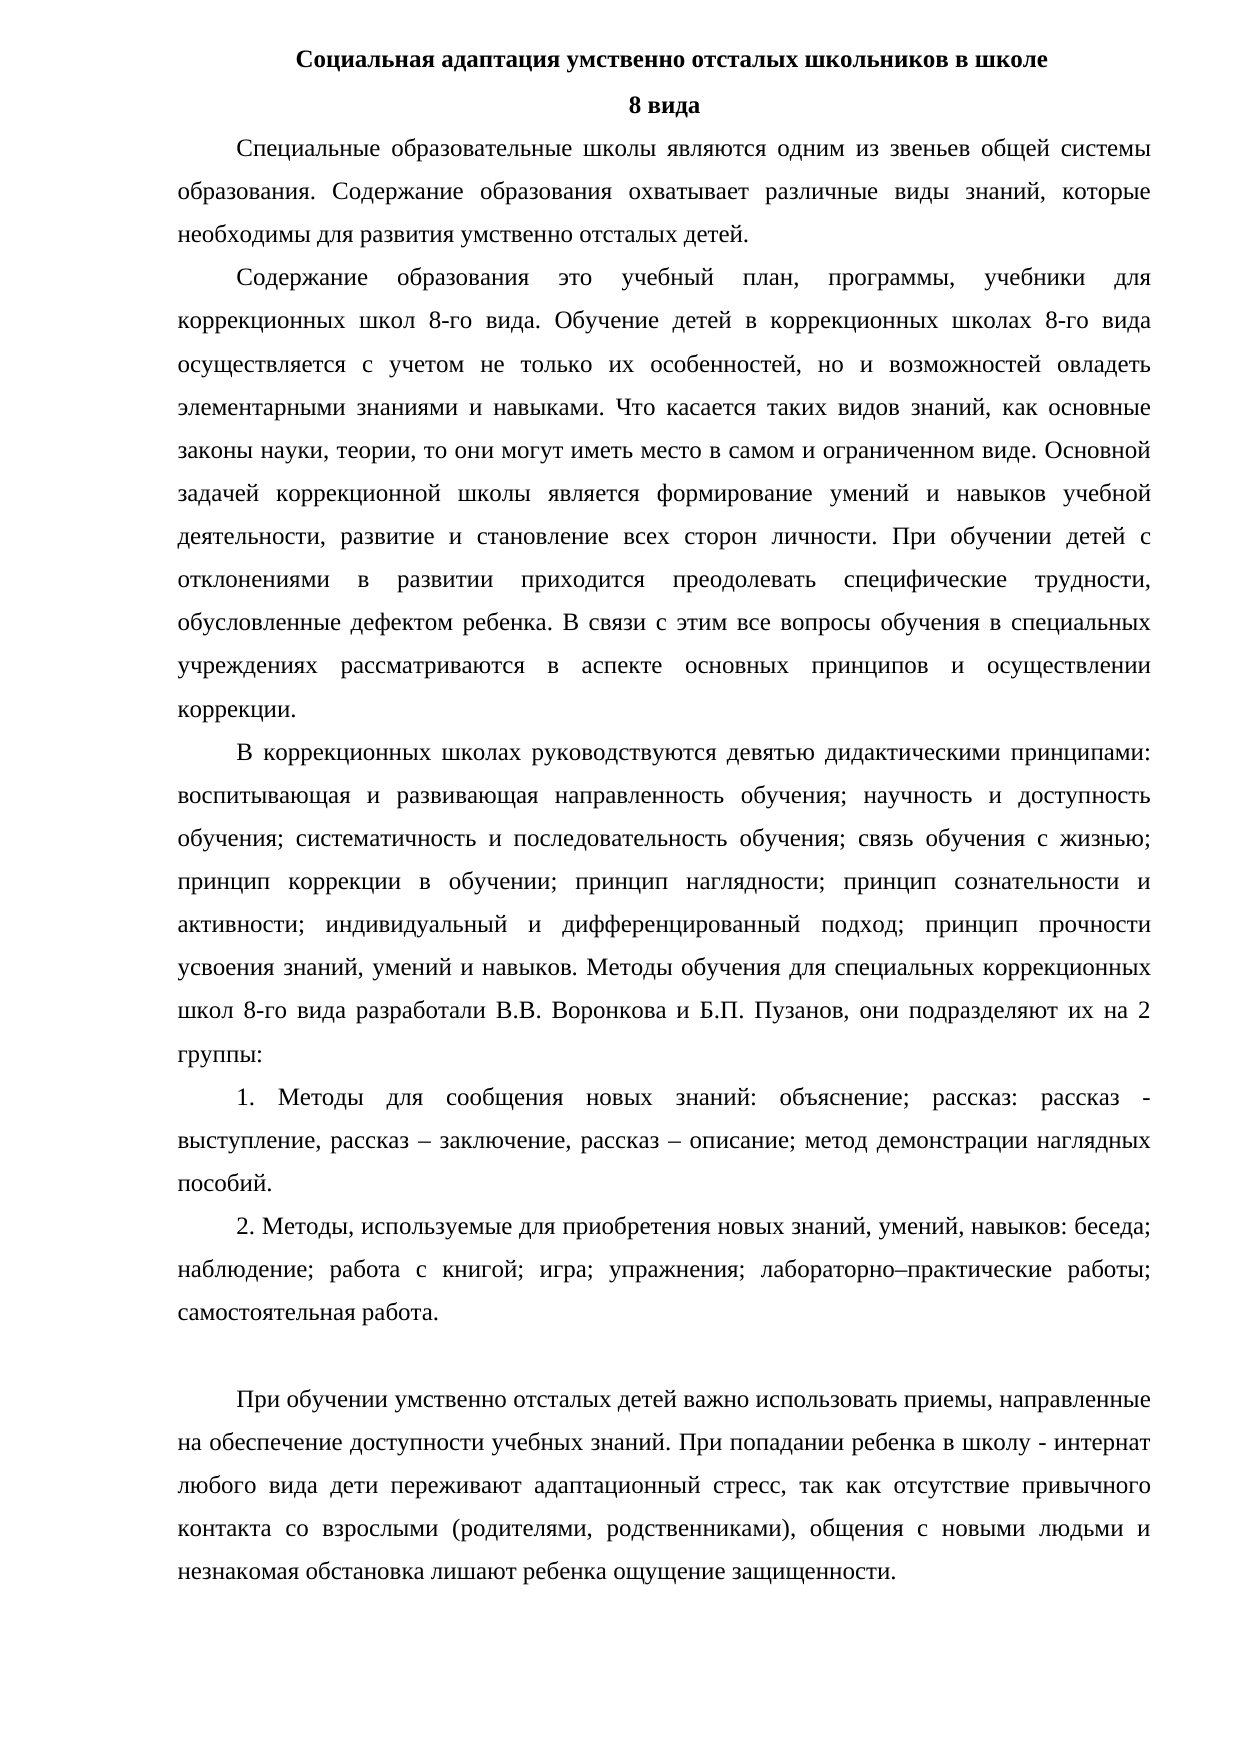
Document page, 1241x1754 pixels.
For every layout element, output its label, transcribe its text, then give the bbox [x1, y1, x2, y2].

text Специальные образовательные школы являются одним из звеньев общей системы образования. Содержание образования охватывает различные виды знаний, которые необходимы для развития умственно отсталых детей. [177, 133, 1152, 248]
text 8 вида [177, 90, 1152, 119]
text 1. Методы для сообщения новых знаний: объяснение; рассказ: рассказ - выступление, рассказ – заключение, рассказ – описание; метод демонстрации наглядных пособий. [177, 1082, 1152, 1197]
text Социальная адаптация умственно отсталых школьников в школе [177, 44, 1152, 73]
text 2. Методы, используемые для приобретения новых знаний, умений, навыков: беседа; наблюдение; работа с книгой; игра; упражнения; лабораторно–практические работы; самостоятельная работа. [177, 1211, 1152, 1326]
text При обучении умственно отсталых детей важно использовать приемы, направленные на обеспечение доступности учебных знаний. При попадании ребенка в школу - интернат любого вида дети переживают адаптационный стресс, так как отсутствие привычного контакта со взрослыми (родителями, родственниками), общения с новыми людьми и незнакомая обстановка лишают ребенка ощущение защищенности. [177, 1384, 1152, 1585]
text Содержание образования это учебный план, программы, учебники для коррекционных школ 8-го вида. Обучение детей в коррекционных школах 8-го вида осуществляется с учетом не только их особенностей, но и возможностей овладеть элементарными знаниями и навыками. Что касается таких видов знаний, как основные законы науки, теории, то они могут иметь место в самом и ограниченном виде. Основной задачей коррекционной школы является формирование умений и навыков учебной деятельности, развитие и становление всех сторон личности. При обучении детей с отклонениями в развитии приходится преодолевать специфические трудности, обусловленные дефектом ребенка. В связи с этим все вопросы обучения в специальных учреждениях рассматриваются в аспекте основных принципов и осуществлении коррекции. [177, 262, 1152, 722]
text В коррекционных школах руководствуются девятью дидактическими принципами: воспитывающая и развивающая направленность обучения; научность и доступность обучения; систематичность и последовательность обучения; связь обучения с жизнью; принцип коррекции в обучении; принцип наглядности; принцип сознательности и активности; индивидуальный и дифференцированный подход; принцип прочности усвоения знаний, умений и навыков. Методы обучения для специальных коррекционных школ 8-го вида разработали В.В. Воронкова и Б.П. Пузанов, они подразделяют их на 2 группы: [177, 737, 1152, 1067]
